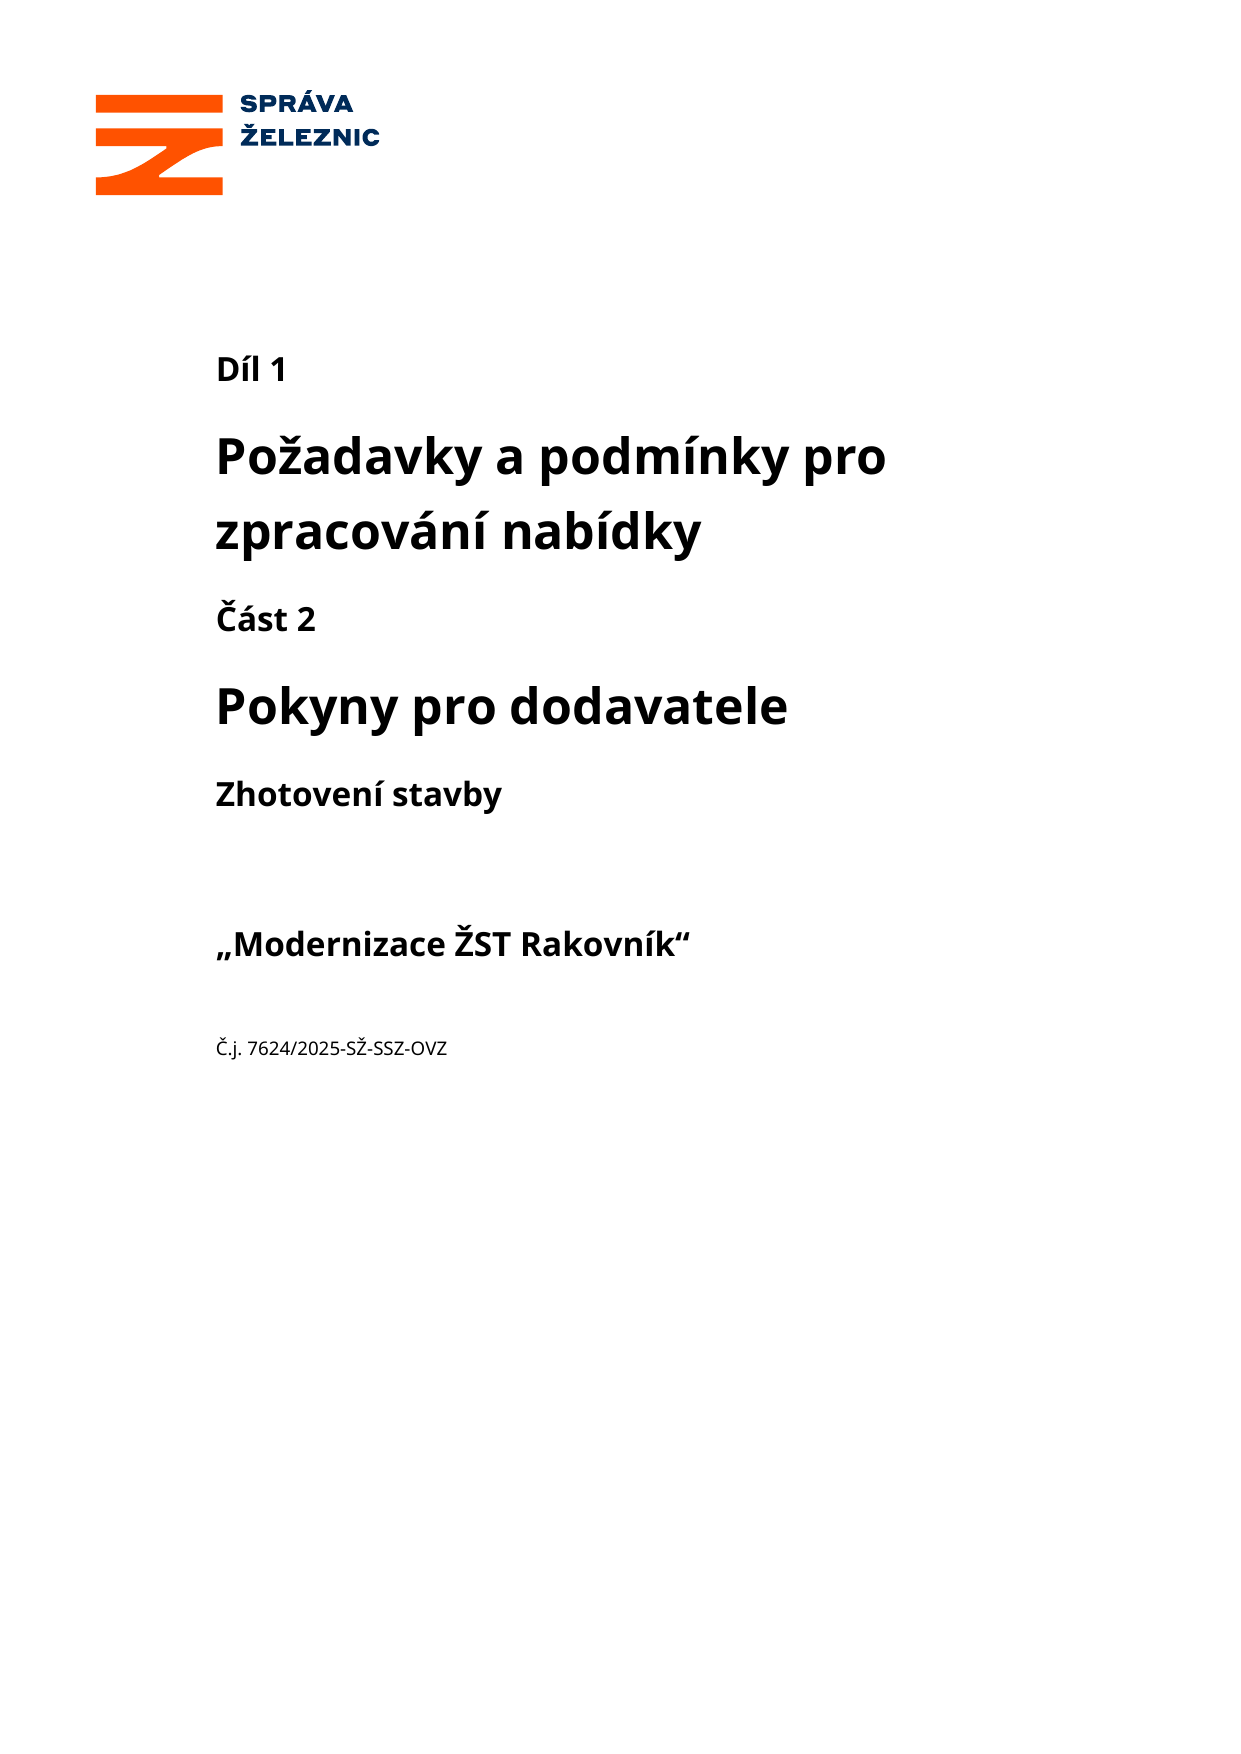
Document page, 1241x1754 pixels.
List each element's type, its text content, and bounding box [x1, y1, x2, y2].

text Část 2 [216, 596, 1122, 641]
text Pokyny pro dodavatele [216, 671, 1122, 739]
text Požadavky a podmínky pro zpracování nabídky [216, 421, 1122, 564]
text „Modernizace ŽST Rakovník“ [216, 920, 1122, 966]
text Zhotovení stavby [216, 771, 1122, 816]
list Č.j. 7624/2025-SŽ-SSZ-OVZ [216, 1036, 1122, 1061]
text Díl 1 [216, 346, 1122, 391]
